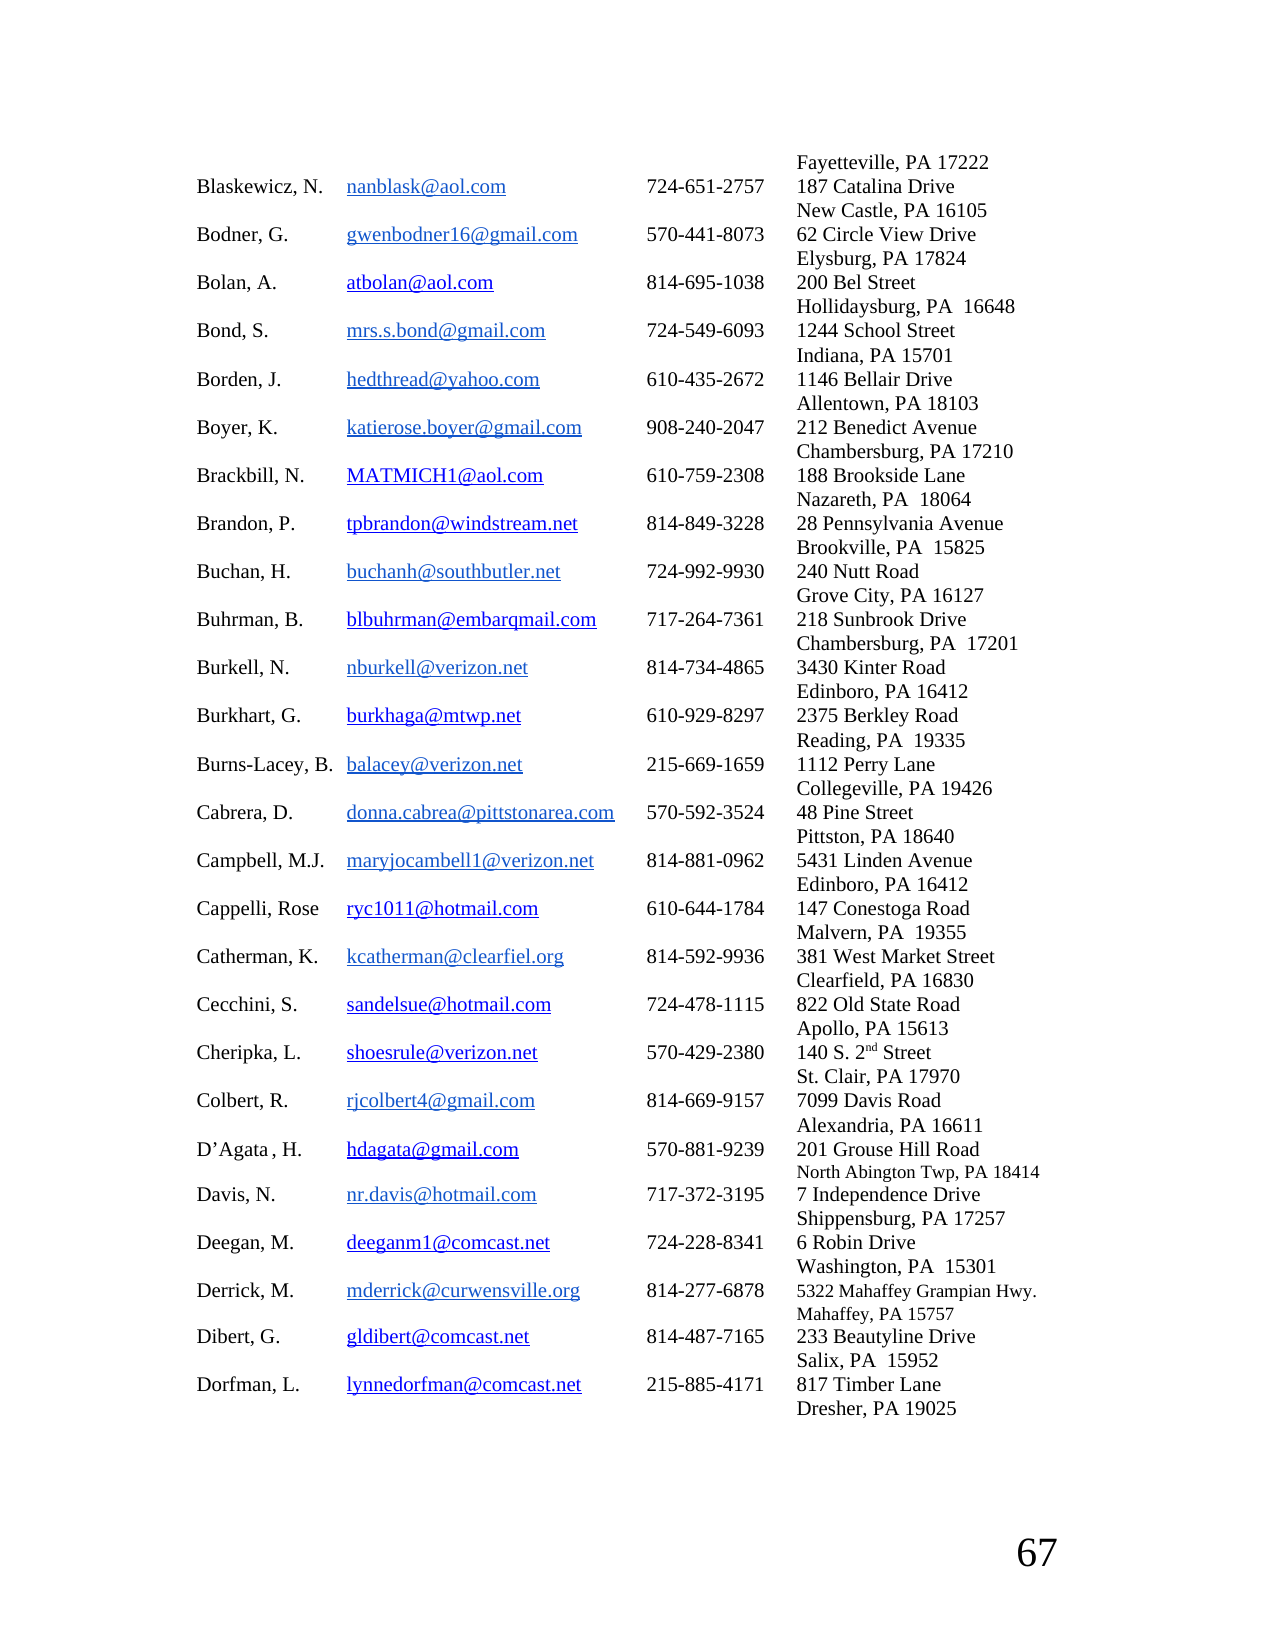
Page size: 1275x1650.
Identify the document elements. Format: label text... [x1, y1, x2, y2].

text Edinboro, PA 16412 [196, 872, 1057, 896]
text Malvern, PA 19355 [721, 920, 1057, 944]
text Fayetteville, PA 17222 [196, 150, 1057, 174]
text Campbell, M.J. maryjocambell1@verizon.net 814-881-0962 5431 Linden Avenue [196, 848, 1057, 872]
text Cecchini, S. sandelsue@hotmail.com 724-478-1115 822 Old State Road [196, 992, 1057, 1016]
text Apollo, PA 15613 [196, 1016, 1057, 1040]
text Cabrera, D. donna.cabrea@pittstonarea.com 570-592-3524 48 Pine Street [196, 800, 1057, 824]
text Blaskewicz, N. nanblask@aol.com 724-651-2757 187 Catalina Drive [196, 174, 1057, 198]
text Nazareth, PA 18064 [196, 487, 1057, 511]
text Burns-Lacey, B. balacey@verizon.net 215-669-1659 1112 Perry Lane [196, 752, 1057, 776]
text Salix, PA 15952 [196, 1348, 1057, 1372]
text Burkhart, G. burkhaga@mtwp.net 610-929-8297 2375 Berkley Road [196, 703, 1057, 727]
text St. Clair, PA 17970 [721, 1064, 1057, 1088]
text Buhrman, B. blbuhrman@embarqmail.com 717-264-7361 218 Sunbrook Drive [196, 607, 1057, 631]
text New Castle, PA 16105 [196, 198, 1057, 222]
text Chambersburg, PA 17201 [196, 631, 1057, 655]
text Boyer, K. katierose.boyer@gmail.com 908-240-2047 212 Benedict Avenue [196, 415, 1057, 439]
text Dibert, G. gldibert@comcast.net 814-487-7165 233 Beautyline Drive [196, 1324, 1057, 1348]
text Elysburg, PA 17824 [196, 246, 1057, 270]
text Borden, J. hedthread@yahoo.com 610-435-2672 1146 Bellair Drive [196, 367, 1057, 391]
text Cheripka, L. shoesrule@verizon.net 570-429-2380 140 S. 2nd Street [196, 1040, 1057, 1064]
text Chambersburg, PA 17210 [196, 439, 1057, 463]
text Buchan, H. buchanh@southbutler.net 724-992-9930 240 Nutt Road [196, 559, 1057, 583]
text North Abington Twp, PA 18414 [721, 1161, 1057, 1182]
text Davis, N. nr.davis@hotmail.com 717-372-3195 7 Independence Drive [196, 1182, 1057, 1206]
text Collegeville, PA 19426 [196, 776, 1057, 800]
text Pittston, PA 18640 [196, 824, 1057, 848]
text Reading, PA 19335 [646, 727, 1057, 752]
text Brackbill, N. MATMICH1@aol.com 610-759-2308 188 Brookside Lane [196, 463, 1057, 487]
text Catherman, K. kcatherman@clearfiel.org 814-592-9936 381 West Market Street [196, 944, 1057, 968]
text Shippensburg, PA 17257 [196, 1206, 1057, 1230]
text Derrick, M. mderrick@curwensville.org 814-277-6878 5322 Mahaffey Grampian Hwy. [196, 1278, 1057, 1302]
text Dresher, PA 19025 [721, 1396, 1057, 1420]
text Dorfman, L. lynnedorfman@comcast.net 215-885-4171 817 Timber Lane [196, 1372, 1057, 1396]
text D’Agata , H. hdagata@gmail.com 570-881-9239 201 Grouse Hill Road [196, 1137, 1057, 1161]
text Brandon, P. tpbrandon@windstream.net 814-849-3228 28 Pennsylvania Avenue [196, 511, 1057, 535]
text Clearfield, PA 16830 [196, 968, 1057, 992]
text Edinboro, PA 16412 [196, 679, 1057, 703]
text Bodner, G. gwenbodner16@gmail.com 570-441-8073 62 Circle View Drive [196, 222, 1057, 246]
text Allentown, PA 18103 [196, 391, 1057, 415]
text Colbert, R. rjcolbert4@gmail.com 814-669-9157 7099 Davis Road [196, 1088, 1057, 1112]
text Mahaffey, PA 15757 [196, 1302, 1057, 1324]
text Bond, S. mrs.s.bond@gmail.com 724-549-6093 1244 School Street [196, 318, 1057, 342]
text Burkell, N. nburkell@verizon.net 814-734-4865 3430 Kinter Road [196, 655, 1057, 679]
text Indiana, PA 15701 [196, 342, 1057, 367]
text Grove City, PA 16127 [196, 583, 1057, 607]
text Hollidaysburg, PA 16648 [196, 294, 1057, 318]
text Alexandria, PA 16611 [196, 1112, 1057, 1137]
text Cappelli, Rose ryc1011@hotmail.com 610-644-1784 147 Conestoga Road [196, 896, 1057, 920]
text Deegan, M. deeganm1@comcast.net 724-228-8341 6 Robin Drive [196, 1230, 1057, 1254]
text Washington, PA 15301 [721, 1254, 1057, 1278]
text Brookville, PA 15825 [196, 535, 1057, 559]
text Bolan, A. atbolan@aol.com 814-695-1038 200 Bel Street [196, 270, 1057, 294]
